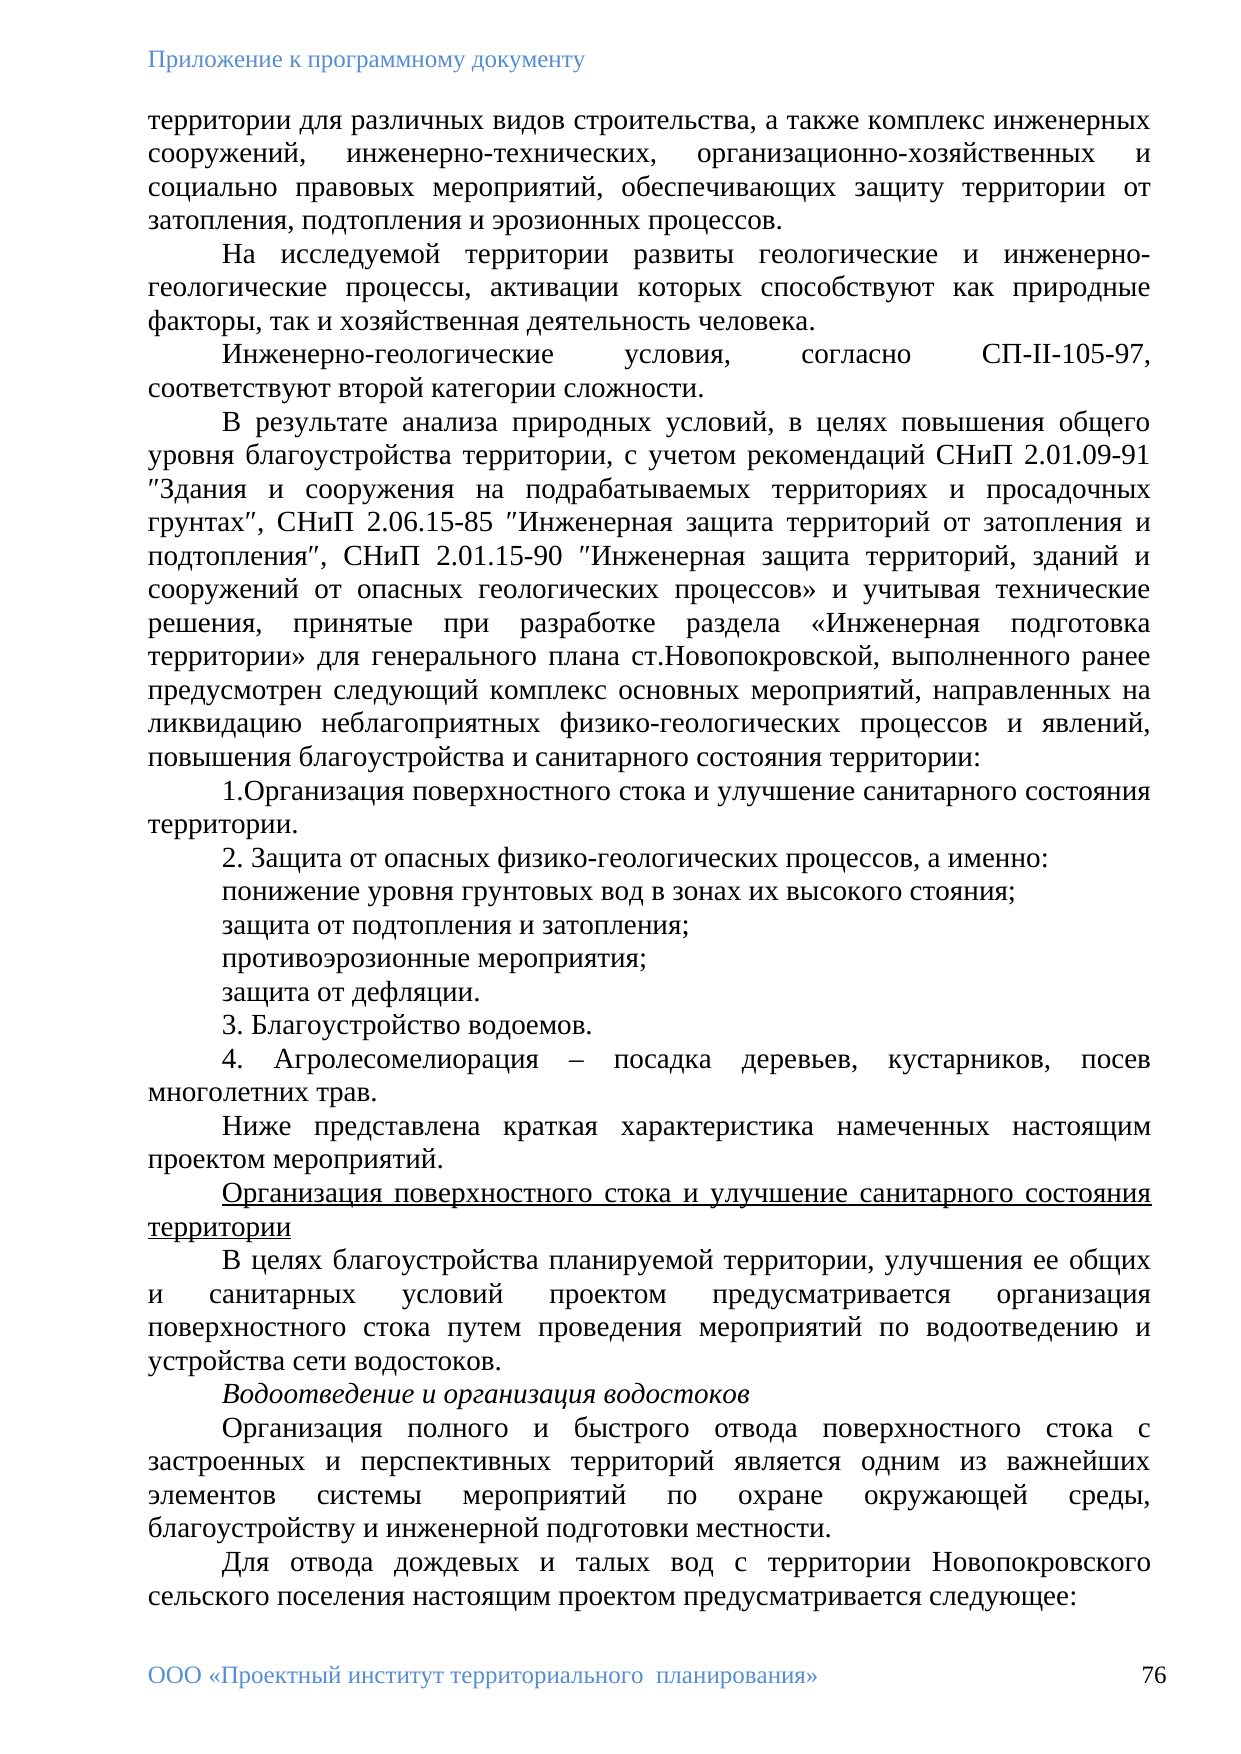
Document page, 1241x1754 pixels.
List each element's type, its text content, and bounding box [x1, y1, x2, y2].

text защита от подтопления и затопления; [148, 907, 1152, 940]
text 4. Агролесомелиорация – посадка деревьев, кустарников, посев многолетних трав. [148, 1041, 1152, 1108]
text 3. Благоустройство водоемов. [148, 1007, 1152, 1041]
text Организация полного и быстрого отвода поверхностного стока с застроенных и перспективных территорий является одним из важнейших элементов системы мероприятий по охране окружающей среды, благоустройству и инженерной подготовки местности. [148, 1410, 1152, 1544]
text В результате анализа природных условий, в целях повышения общего уровня благоустройства территории, с учетом рекомендаций СНиП 2.01.09-91 ″Здания и сооружения на подрабатываемых территориях и просадочных грунтах″, СНиП 2.06.15-85 ″Инженерная защита территорий от затопления и подтопления″, СНиП 2.01.15-90 ″Инженерная защита территорий, зданий и сооружений от опасных геологических процессов» и учитывая технические решения, принятые при разработке раздела «Инженерная подготовка территории» для генерального плана ст.Новопокровской, выполненного ранее предусмотрен следующий комплекс основных мероприятий, направленных на ликвидацию неблагоприятных физико-геологических процессов и явлений, повышения благоустройства и санитарного состояния территории: [148, 404, 1152, 773]
text Водоотведение и организация водостоков [148, 1376, 1152, 1410]
text Организация поверхностного стока и улучшение санитарного состояния территории [148, 1175, 1152, 1242]
text 2. Защита от опасных физико-геологических процессов, а именно: [148, 840, 1152, 873]
text Ниже представлена краткая характеристика намеченных настоящим проектом мероприятий. [148, 1108, 1152, 1175]
text Инженерно-геологические условия, согласно СП-II-105-97, соответствуют второй категории сложности. [148, 337, 1152, 404]
text противоэрозионные мероприятия; [148, 940, 1152, 974]
text Для отвода дождевых и талых вод с территории Новопокровского сельского поселения настоящим проектом предусматривается следующее: [148, 1544, 1152, 1611]
text понижение уровня грунтовых вод в зонах их высокого стояния; [148, 873, 1152, 907]
text защита от дефляции. [148, 974, 1152, 1007]
text В целях благоустройства планируемой территории, улучшения ее общих и санитарных условий проектом предусматривается организация поверхностного стока путем проведения мероприятий по водоотведению и устройства сети водостоков. [148, 1242, 1152, 1376]
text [148, 102, 1152, 236]
text 1.Организация поверхностного стока и улучшение санитарного состояния территории. [148, 773, 1152, 840]
text На исследуемой территории развиты геологические и инженерно-геологические процессы, активации которых способствуют как природные факторы, так и хозяйственная деятельность человека. [148, 236, 1152, 337]
